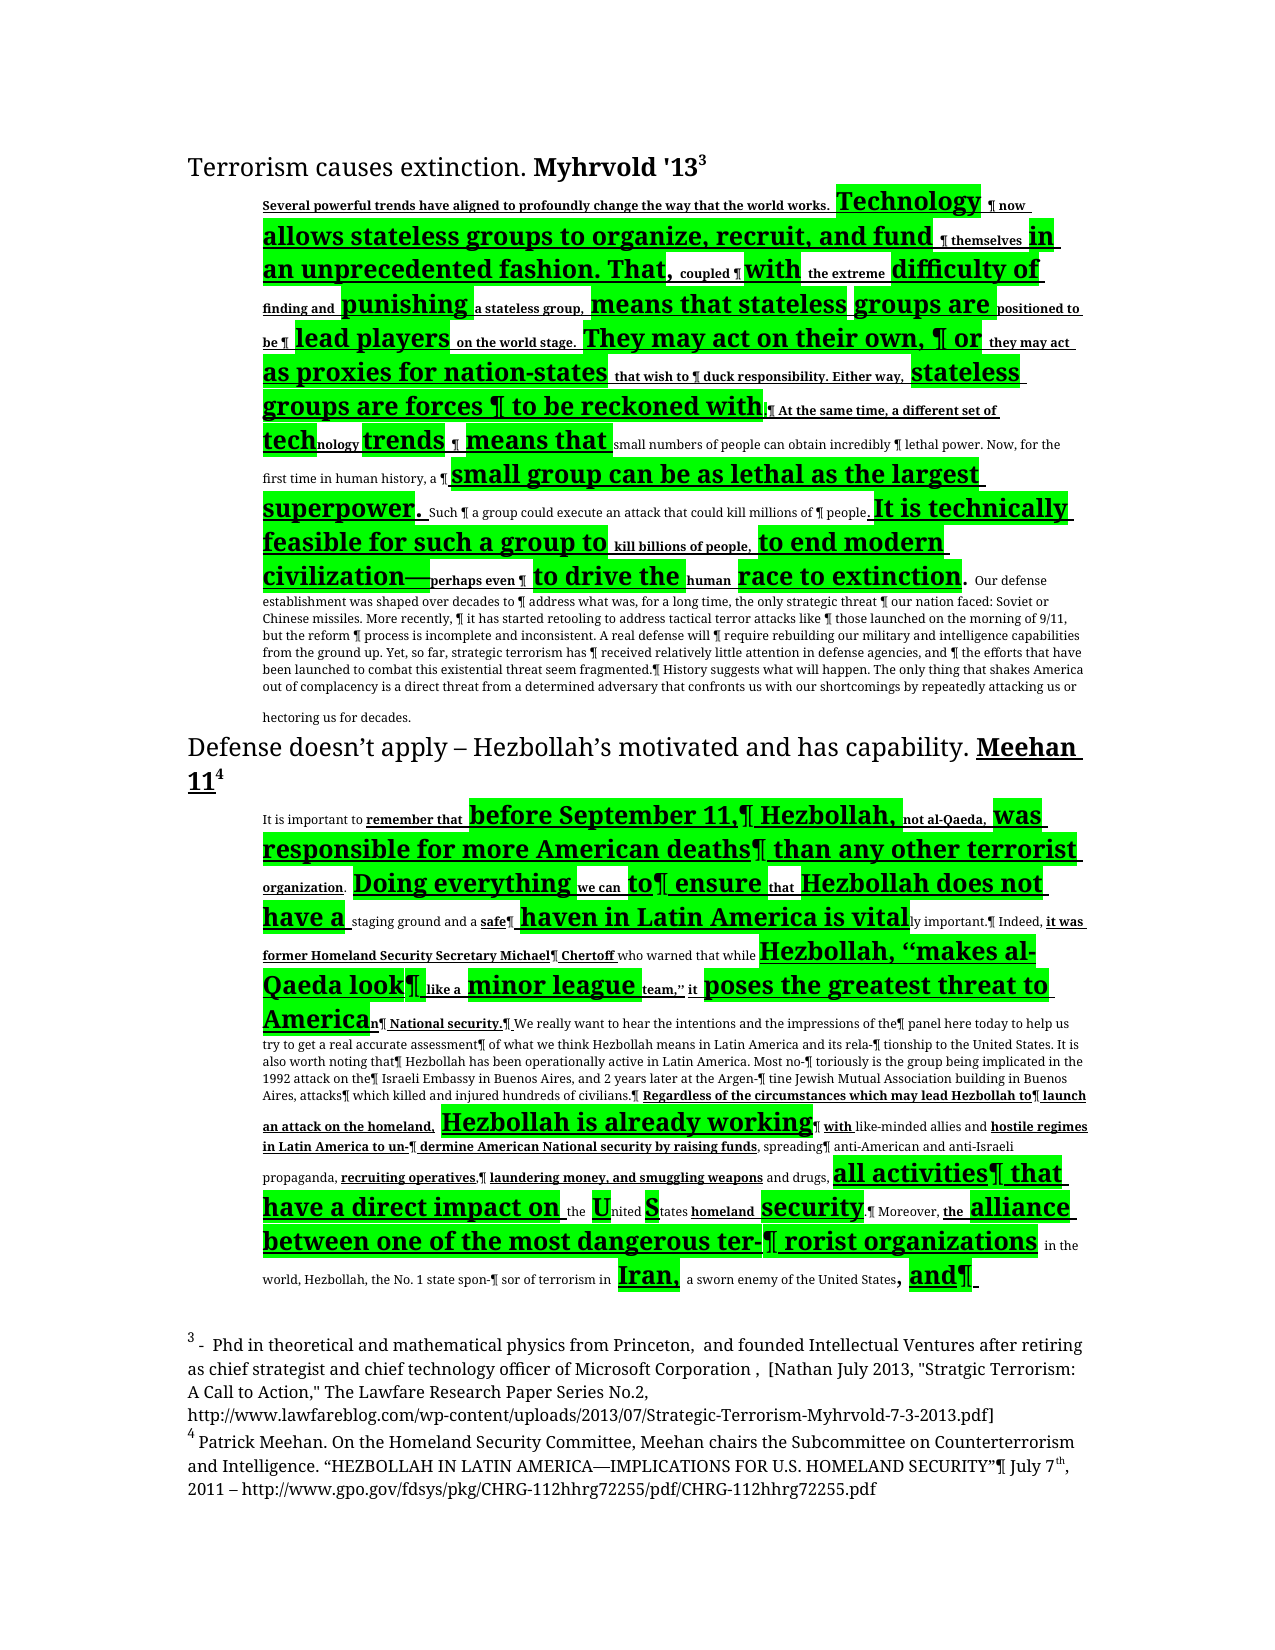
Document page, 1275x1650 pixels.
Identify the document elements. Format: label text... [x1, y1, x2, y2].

text Several powerful trends have aligned to profoundly change the way that the world works. Technology ¶ now allows stateless groups to organize, recruit, and fund ¶ themselves in an unprecedented fashion. That, coupled ¶ with the extreme difficulty of finding and punishing a stateless group, means that stateless groups are positioned to be ¶ lead players on the world stage. They may act on their own, ¶ or they may act as proxies for nation-states that wish to ¶ duck responsibility. Either way, stateless groups are forces ¶ to be reckoned with.¶ At the same time, a different set of technology trends ¶ means that small numbers of people can obtain incredibly ¶ lethal power. Now, for the first time in human history, a ¶ small group can be as lethal as the largest superpower. Such ¶ a group could execute an attack that could kill millions of ¶ people. It is technically feasible for such a group to kill billions of people, to end modern civilization—perhaps even ¶ to drive the human race to extinction. Our defense establishment was shaped over decades to ¶ address what was, for a long time, the only strategic threat ¶ our nation faced: Soviet or Chinese missiles. More recently, ¶ it has started retooling to address tactical terror attacks like ¶ those launched on the morning of 9/11, but the reform ¶ process is incomplete and inconsistent. A real defense will ¶ require rebuilding our military and intelligence capabilities from the ground up. Yet, so far, strategic terrorism has ¶ received relatively little attention in defense agencies, and ¶ the efforts that have been launched to combat this existential threat seem fragmented.¶ History suggests what will happen. The only thing that shakes America out of complacency is a direct threat from a determined adversary that confronts us with our shortcomings by repeatedly attacking us or hectoring us for decades. [262, 184, 1087, 729]
text Defense doesn’t apply – Hezbollah’s motivated and has capability. Meehan 11 [187, 729, 1087, 797]
text Terrorism causes extinction. Myhrvold '13 [187, 150, 1087, 184]
